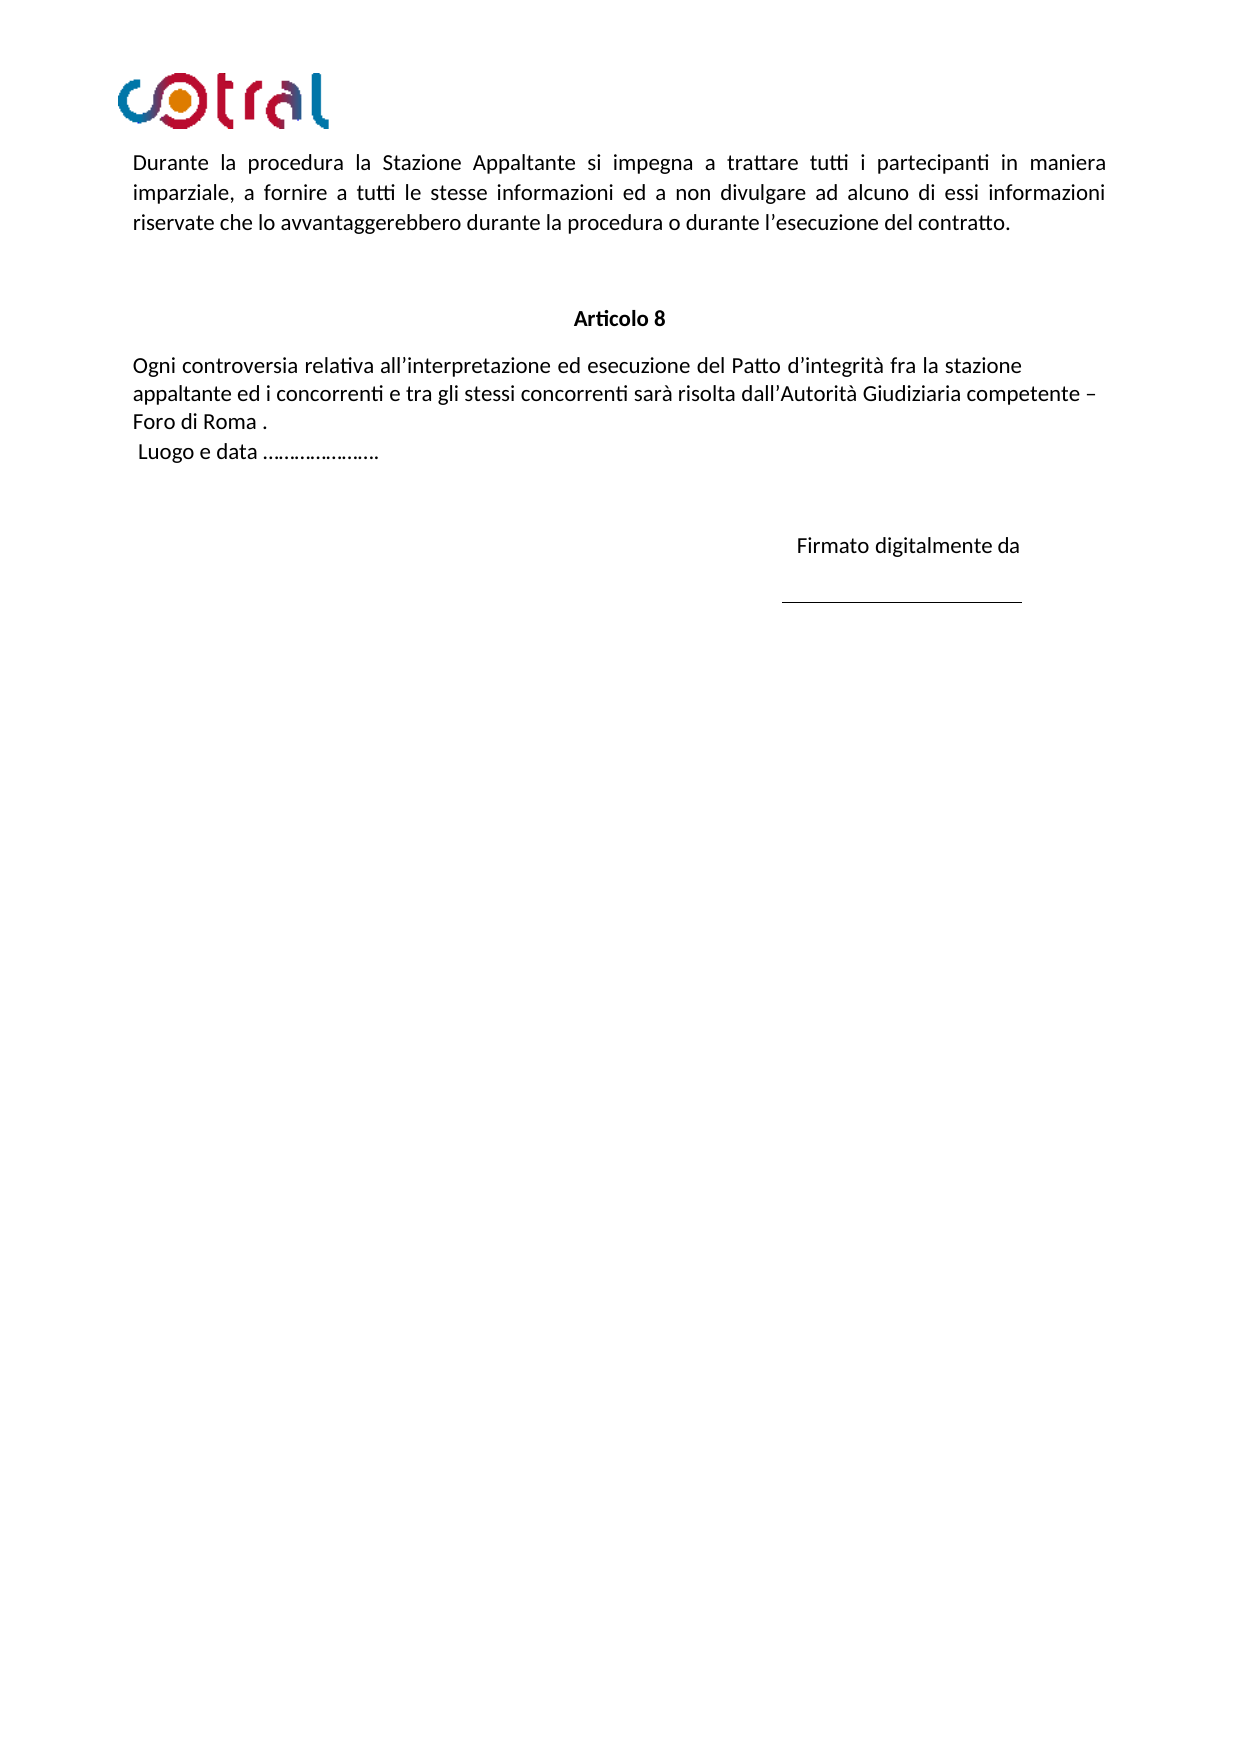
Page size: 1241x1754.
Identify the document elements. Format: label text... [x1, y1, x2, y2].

text Luogo e data …………………. [133, 437, 1002, 465]
subtitle Articolo 8 [118, 304, 1122, 332]
picture [320, 73, 329, 119]
picture [118, 73, 323, 129]
text Ogni controversia relativa all’interpretazione ed esecuzione del Patto d’integrità fra la stazione appaltante ed i concorrenti e tra gli stessi concorrenti sarà risolta dall’Autorità Giudiziaria competente –Foro di Roma . [133, 351, 1122, 435]
text Firmato digitalmente da [797, 531, 1122, 559]
text Durante la procedura la Stazione Appaltante si impegna a trattare tutti i partecipanti in maniera imparziale, a fornire a tutti le stesse informazioni ed a non divulgare ad alcuno di essi informazioni riservate che lo avvantaggerebbero durante la procedura o durante l’esecuzione del contratto. [133, 148, 1108, 236]
